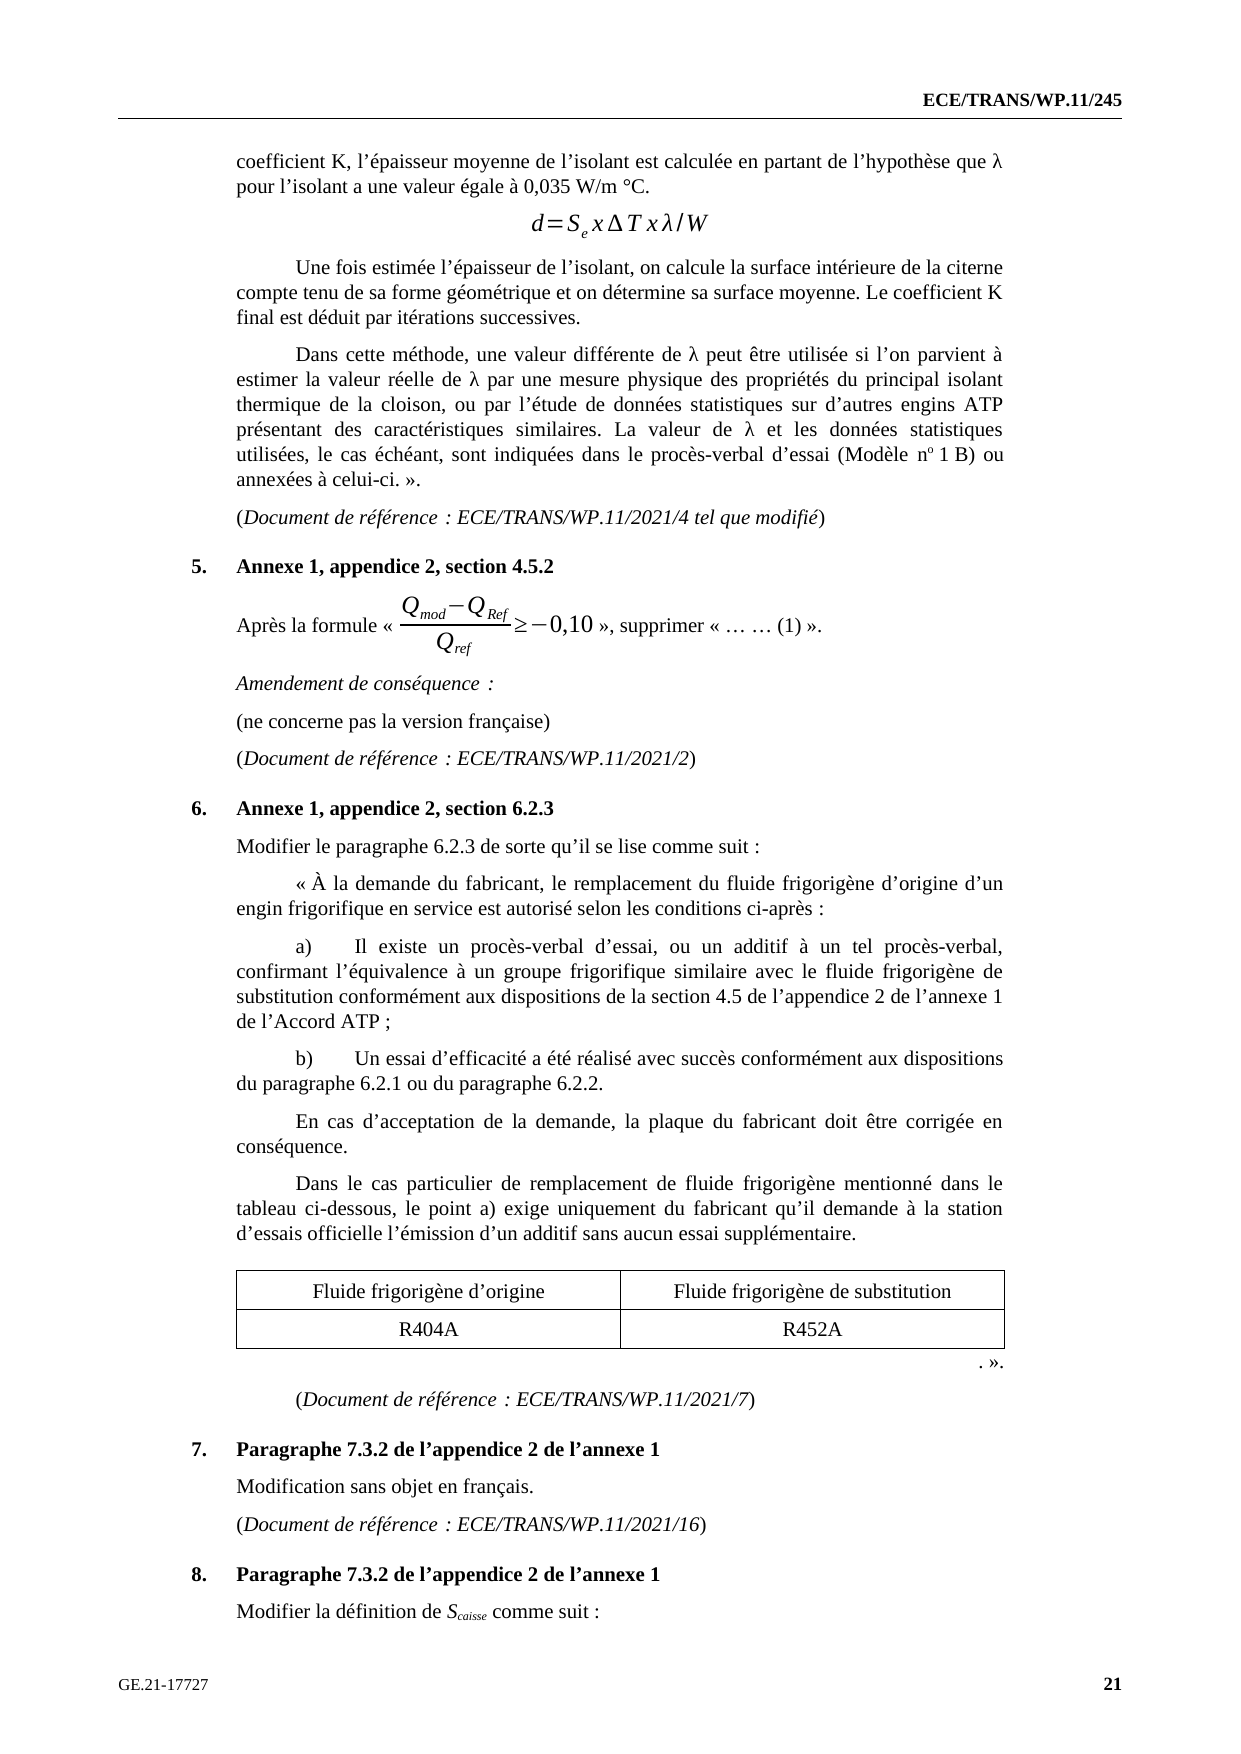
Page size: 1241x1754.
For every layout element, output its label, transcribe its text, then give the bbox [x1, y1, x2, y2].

text Modification sans objet en français. [236, 1473, 1004, 1498]
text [236, 148, 1004, 198]
text En cas d’acceptation de la demande, la plaque du fabricant doit être corrigée en conséquence. [236, 1108, 1004, 1158]
text Modifier la définition de Scaisse comme suit : [236, 1598, 1004, 1623]
text Dans le cas particulier de remplacement de fluide frigorigène mentionné dans le tableau ci-dessous, le point a) exige uniquement du fabricant qu’il demande à la station d’essais officielle l’émission d’un additif sans aucun essai supplémentaire. [236, 1170, 1004, 1245]
text Amendement de conséquence : [236, 670, 1004, 695]
text (Document de référence : ECE/TRANS/WP.11/2021/7) [236, 1386, 1004, 1411]
text Après la formule « », supprimer « … … (1) ». [236, 591, 1004, 658]
text 6. Annexe 1, appendice 2, section 6.2.3 [118, 795, 1004, 820]
table_header Fluide frigorigène de substitution [621, 1271, 1004, 1309]
text Une fois estimée l’épaisseur de l’isolant, on calcule la surface intérieure de la citerne compte tenu de sa forme géométrique et on détermine sa surface moyenne. Le coefficient K final est déduit par itérations successives. [236, 254, 1004, 329]
table_cell R452A [621, 1310, 1004, 1347]
text Dans cette méthode, une valeur différente de λ peut être utilisée si l’on parvient à estimer la valeur réelle de λ par une mesure physique des propriétés du principal isolant thermique de la cloison, ou par l’étude de données statistiques sur d’autres engins ATP présentant des caractéristiques similaires. La valeur de λ et les données statistiques utilisées, le cas échéant, sont indiquées dans le procès-verbal d’essai (Modèle no 1 B) ou annexées à celui-ci. ». [236, 341, 1004, 491]
text (Document de référence : ECE/TRANS/WP.11/2021/16) [236, 1511, 1004, 1536]
text 7. Paragraphe 7.3.2 de l’appendice 2 de l’annexe 1 [118, 1436, 1004, 1461]
text 8. Paragraphe 7.3.2 de l’appendice 2 de l’annexe 1 [118, 1561, 1004, 1586]
text a) Il existe un procès-verbal d’essai, ou un additif à un tel procès-verbal, confirmant l’équivalence à un groupe frigorifique similaire avec le fluide frigorigène de substitution conformément aux dispositions de la section 4.5 de l’appendice 2 de l’annexe 1 de l’Accord ATP ; [236, 933, 1004, 1033]
text b) Un essai d’efficacité a été réalisé avec succès conformément aux dispositions du paragraphe 6.2.1 ou du paragraphe 6.2.2. [236, 1045, 1004, 1095]
text 5. Annexe 1, appendice 2, section 4.5.2 [118, 554, 1004, 579]
text « À la demande du fabricant, le remplacement du fluide frigorigène d’origine d’un engin frigorifique en service est autorisé selon les conditions ci-après : [236, 870, 1004, 920]
text . ». [236, 1349, 1004, 1373]
text Modifier le paragraphe 6.2.3 de sorte qu’il se lise comme suit : [236, 833, 1004, 858]
text (Document de référence : ECE/TRANS/WP.11/2021/4 tel que modifié) [236, 504, 1004, 529]
text (ne concerne pas la version française) [236, 708, 1004, 733]
text (Document de référence : ECE/TRANS/WP.11/2021/2) [236, 745, 1004, 770]
table_cell R404A [237, 1310, 620, 1347]
table_header Fluide frigorigène d’origine [237, 1271, 620, 1309]
